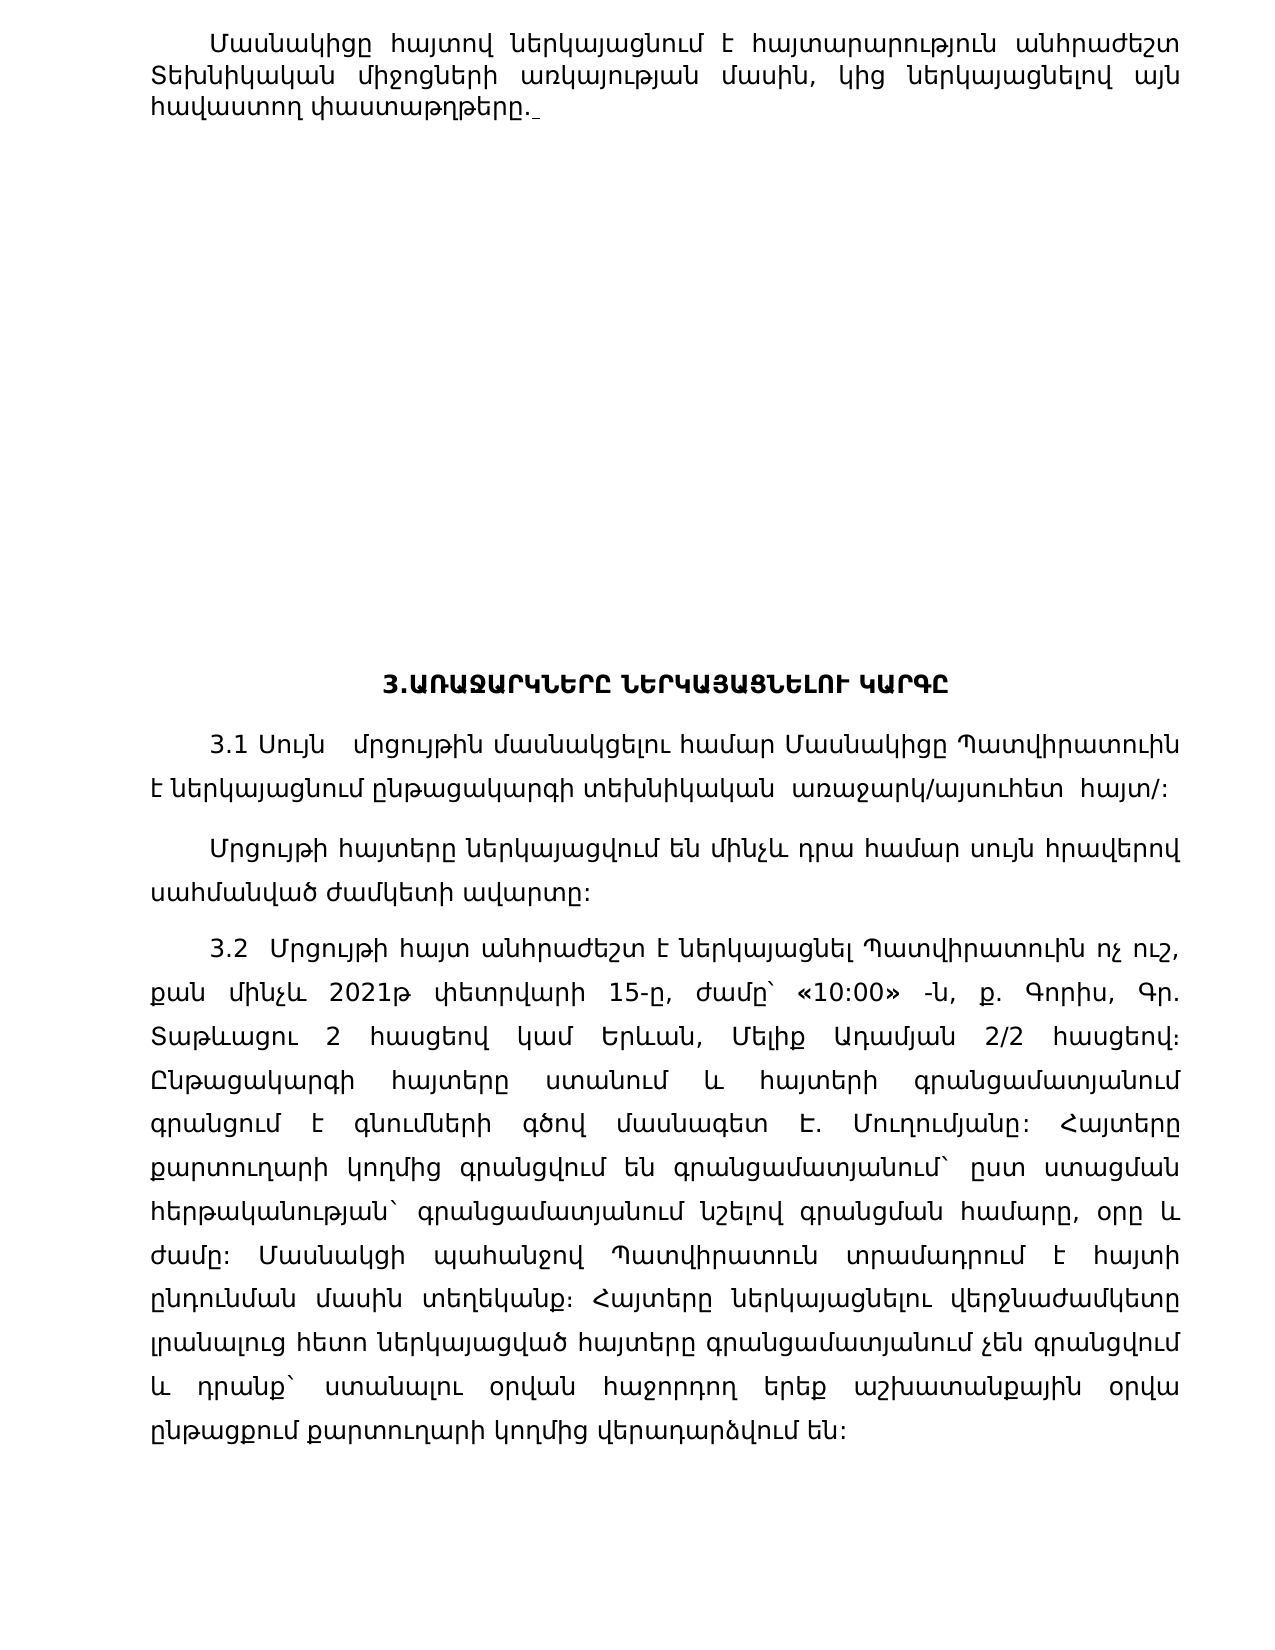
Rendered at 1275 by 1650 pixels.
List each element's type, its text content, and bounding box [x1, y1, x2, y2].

text 3.ԱՌԱՋԱՐԿՆԵՐԸ ՆԵՐԿԱՅԱՑՆԵԼՈՒ ԿԱՐԳԸ [150, 670, 1181, 699]
text 3.1 Սույն մրցույթին մասնակցելու համար Մասնակիցը Պատվիրատուին է ներկայացնում ընթացակարգի տեխնիկական առաջարկ/այսուհետ հայտ/: [150, 730, 1181, 803]
text 3.2 Մրցույթի հայտ անհրաժեշտ է ներկայացնել Պատվիրատուին ոչ ուշ, քան մինչև 2021թ փետրվարի 15-ը, ժամը՝ «10:00» -ն, ք. Գորիս, Գր. Տաթևացու 2 հասցեով կամ Երևան, Մելիք Ադամյան 2/2 հասցեով։ Ընթացակարգի հայտերը ստանում և հայտերի գրանցամատյանում գրանցում է գնումների գծով մասնագետ Է. Մուղումյանը: Հայտերը քարտուղարի կողմից գրանցվում են գրանցամատյանում` ըստ ստացման հերթականության` գրանցամատյանում նշելով գրանցման համարը, օրը և ժամը: Մասնակցի պահանջով Պատվիրատուն տրամադրում է հայտի ընդունման մասին տեղեկանք։ Հայտերը ներկայացնելու վերջնաժամկետը լրանալուց հետո ներկայացված հայտերը գրանցամատյանում չեն գրանցվում և դրանք` ստանալու օրվան հաջորդող երեք աշխատանքային օրվա ընթացքում քարտուղարի կողմից վերադարձվում են: [150, 934, 1181, 1445]
text Մասնակիցը հայտով ներկայացնում է հայտարարություն անհրաժեշտ Տեխնիկական միջոցների առկայության մասին, կից ներկայացնելով այն հավաստող փաստաթղթերը. [150, 29, 1181, 122]
text Մրցույթի հայտերը ներկայացվում են մինչև դրա համար սույն հրավերով սահմանված ժամկետի ավարտը: [150, 834, 1181, 907]
